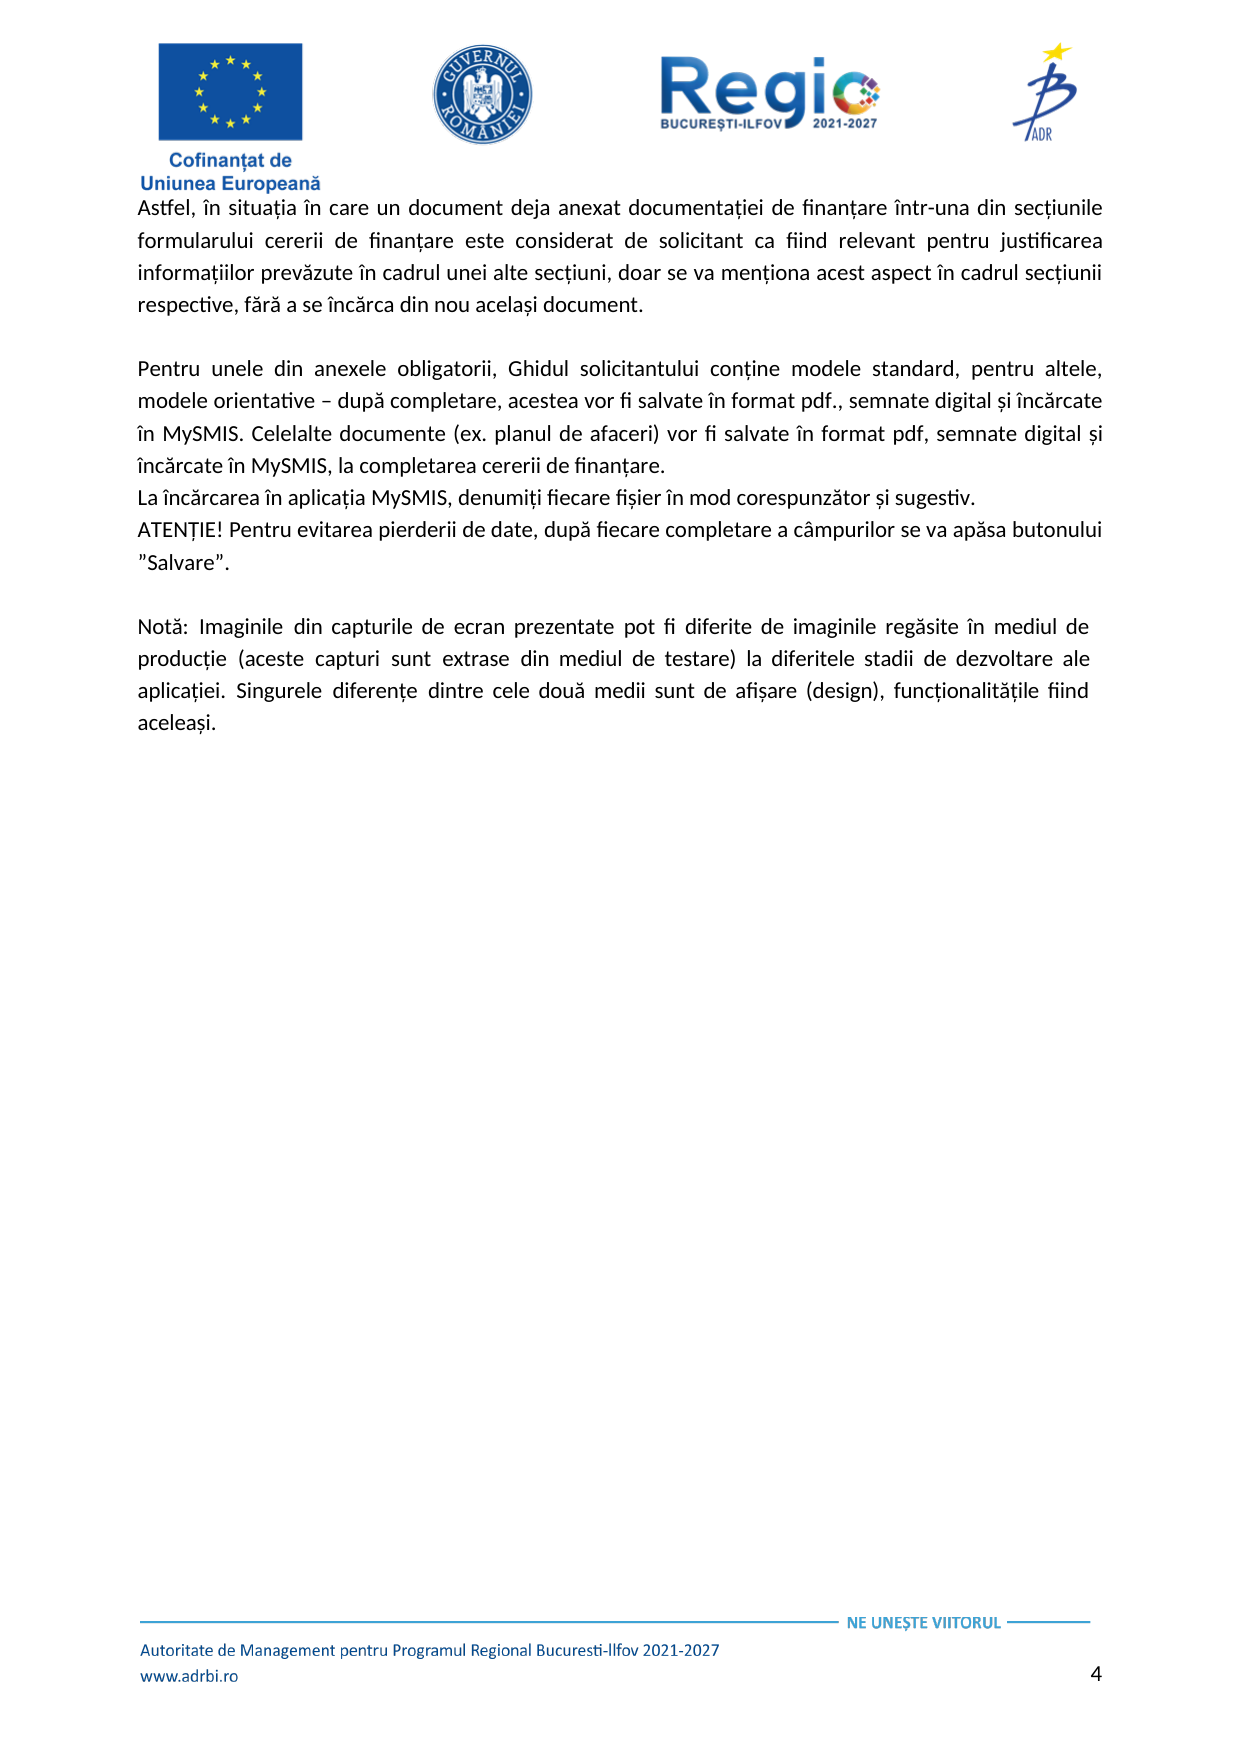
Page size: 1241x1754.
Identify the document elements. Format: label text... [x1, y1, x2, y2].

text La încărcarea în aplicația MySMIS, denumiți fiecare fișier în mod corespunzător și sugestiv. [137, 483, 1105, 511]
text ATENȚIE! Pentru evitarea pierderii de date, după fiecare completare a câmpurilor se va apăsa butonului ”Salvare”. [137, 515, 1105, 576]
picture [137, 42, 1079, 194]
text Pentru unele din anexele obligatorii, Ghidul solicitantului conține modele standard, pentru altele, modele orientative – după completare, acestea vor fi salvate în format pdf., semnate digital și încărcate în MySMIS. Celelalte documente (ex. planul de afaceri) vor fi salvate în format pdf, semnate digital și încărcate în MySMIS, la completarea cererii de finanțare. [137, 354, 1105, 479]
text Astfel, în situația în care un document deja anexat documentației de finanțare într-una din secțiunile formularului cererii de finanțare este considerat de solicitant ca fiind relevant pentru justificarea informațiilor prevăzute în cadrul unei alte secțiuni, doar se va menționa acest aspect în cadrul secțiunii respective, fără a se încărca din nou același document. [137, 193, 1105, 318]
picture [140, 1617, 1091, 1682]
text Notă: Imaginile din capturile de ecran prezentate pot fi diferite de imaginile regăsite în mediul de producție (aceste capturi sunt extrase din mediul de testare) la diferitele stadii de dezvoltare ale aplicației. Singurele diferențe dintre cele două medii sunt de afișare (design), funcționalitățile fiind aceleași. [137, 612, 1090, 737]
